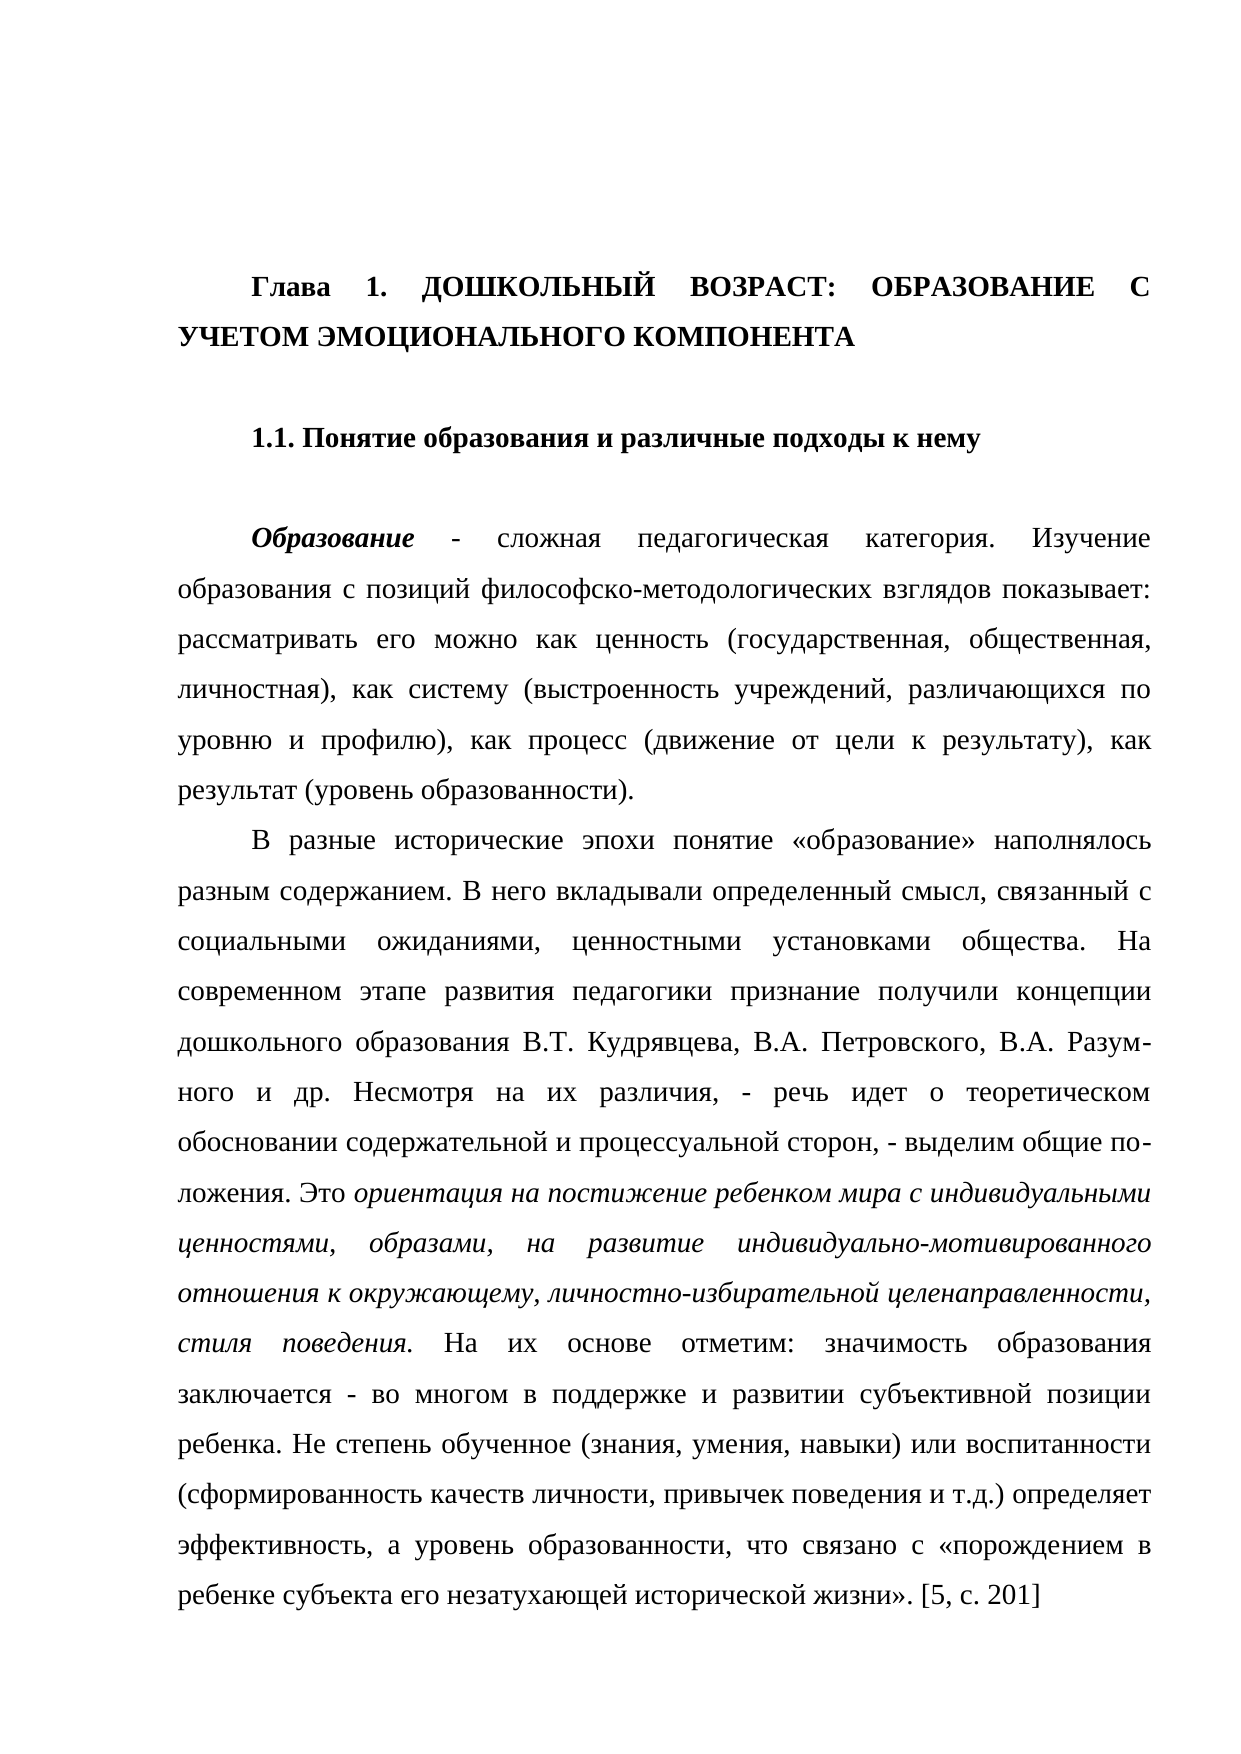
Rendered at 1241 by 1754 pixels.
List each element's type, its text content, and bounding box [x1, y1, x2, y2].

text Глава 1. ДОШКОЛЬНЫЙ ВОЗРАСТ: ОБРАЗОВАНИЕ С УЧЕТОМ ЭМОЦИОНАЛЬНОГО КОМПОНЕНТА [177, 269, 1152, 353]
text 1.1. Понятие образования и различные подходы к нему [177, 420, 1152, 453]
text В разные исторические эпохи понятие «образование» наполнялось разным содержанием. В него вкладывали определенный смысл, связанный с социальными ожиданиями, ценностными установками общества. На современном этапе развития педагогики признание получили концепции дошкольного образования В.Т. Кудрявцева, В.А. Петровского, В.А. Разумного и др. Несмотря на их различия, - речь идет о теоретическом обосновании содержательной и процессуальной сторон, - выделим общие положения. Это ориентация на постижение ребенком мира с индивидуальными ценностями, образами, на развитие индивидуально-мотивированного отношения к окружающему, личностно-избирательной целенаправленности, стиля поведения. На их основе отметим: значимость образования заключается - во многом в поддержке и развитии субъективной позиции ребенка. Не степень обученное (знания, умения, навыки) или воспитанности (сформированность качеств личности, привычек поведения и т.д.) определяет эффективность, а уровень образованности, что связано с «порождением в ребенке субъекта его незатухающей исторической жизни». [5, с. 201] [177, 822, 1152, 1611]
text Образование - сложная педагогическая категория. Изучение образования с позиций философско-методологических взглядов показывает: рассматривать его можно как ценность (государственная, общественная, личностная), как систему (выстроенность учреждений, различающихся по уровню и профилю), как процесс (движение от цели к результату), как результат (уровень образованности). [177, 521, 1152, 806]
